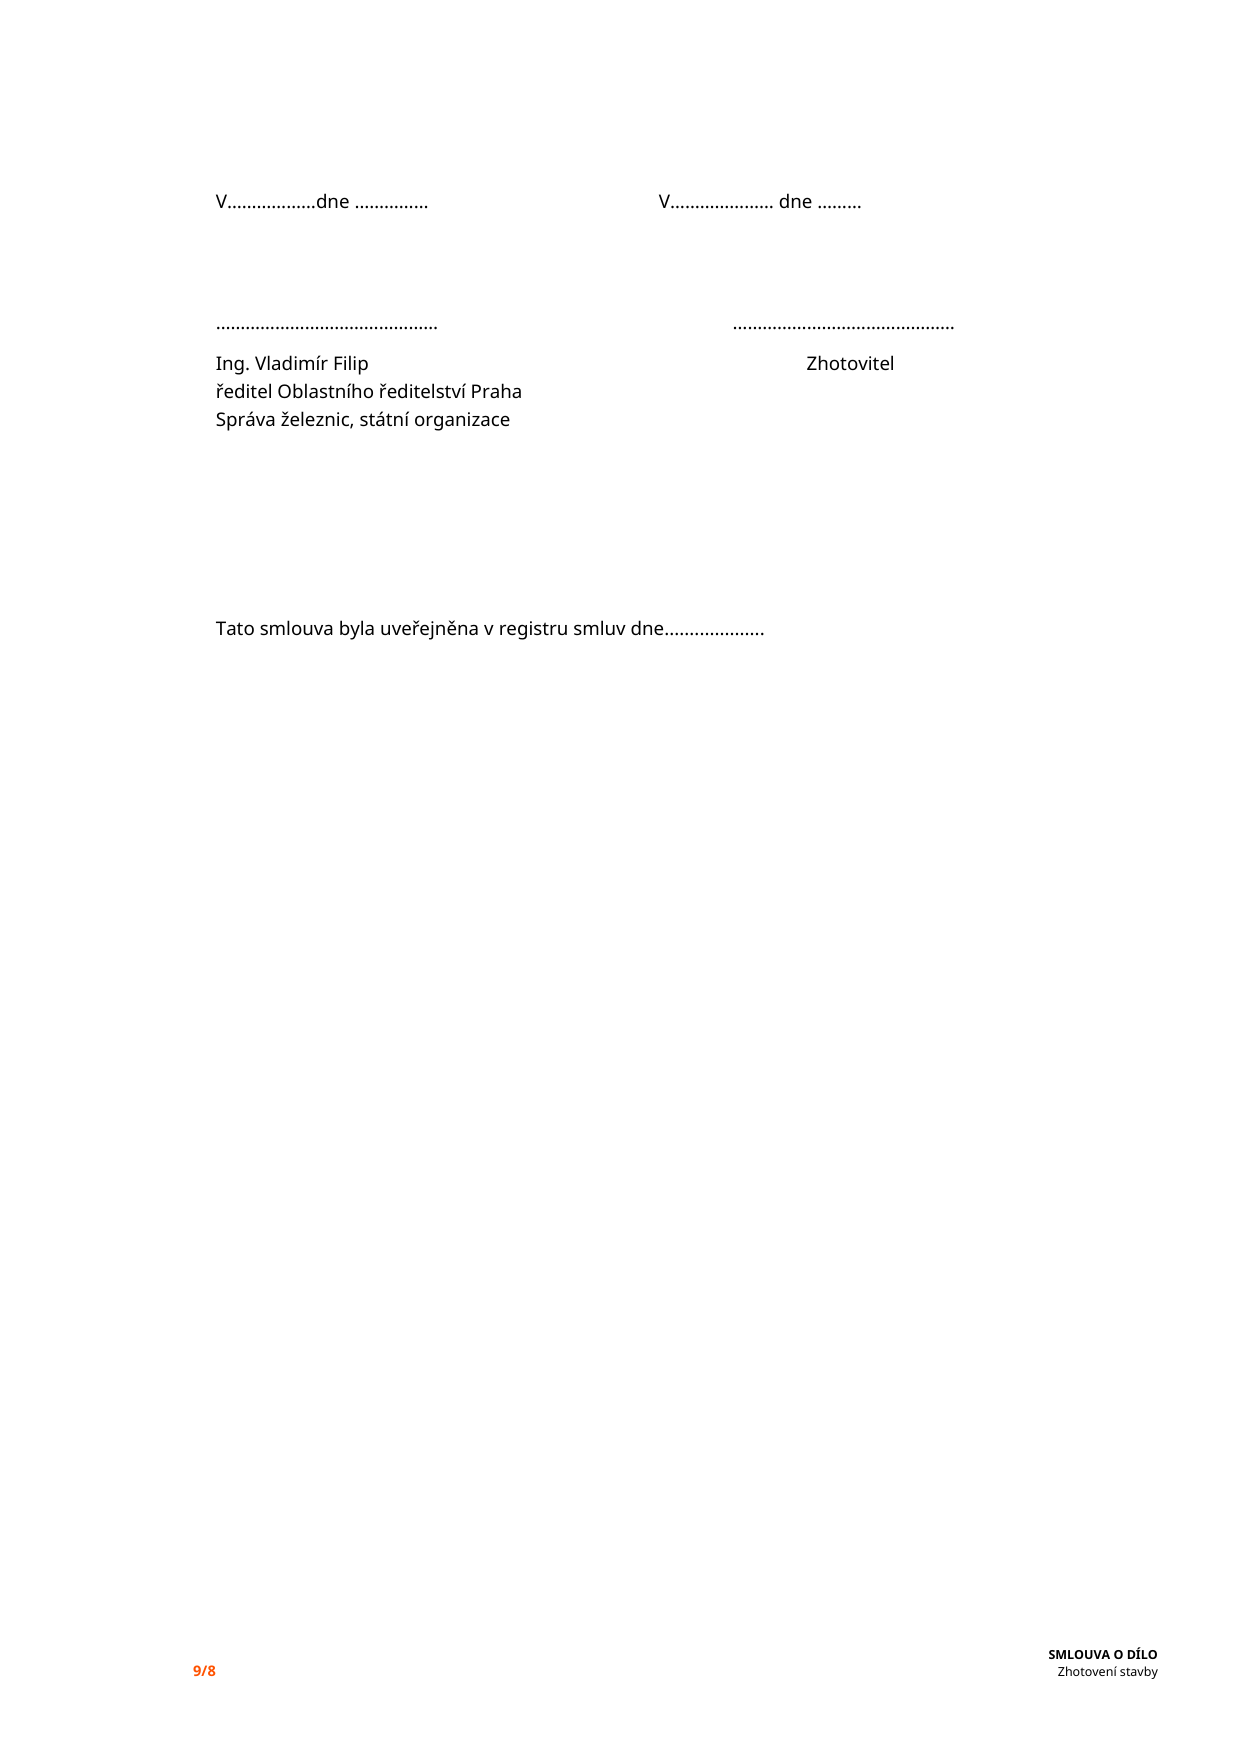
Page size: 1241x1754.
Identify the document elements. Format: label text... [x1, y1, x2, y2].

text ……………………………………… ……………………………………… [216, 309, 1093, 335]
text V………………dne …………… V………………… dne ……… [216, 188, 1093, 213]
text ředitel Oblastního ředitelství Praha [216, 378, 1093, 404]
text Správa železnic, státní organizace [216, 406, 1093, 432]
text Ing. Vladimír Filip Zhotovitel [216, 350, 1093, 376]
text Tato smlouva byla uveřejněna v registru smluv dne.................... [216, 615, 1093, 640]
